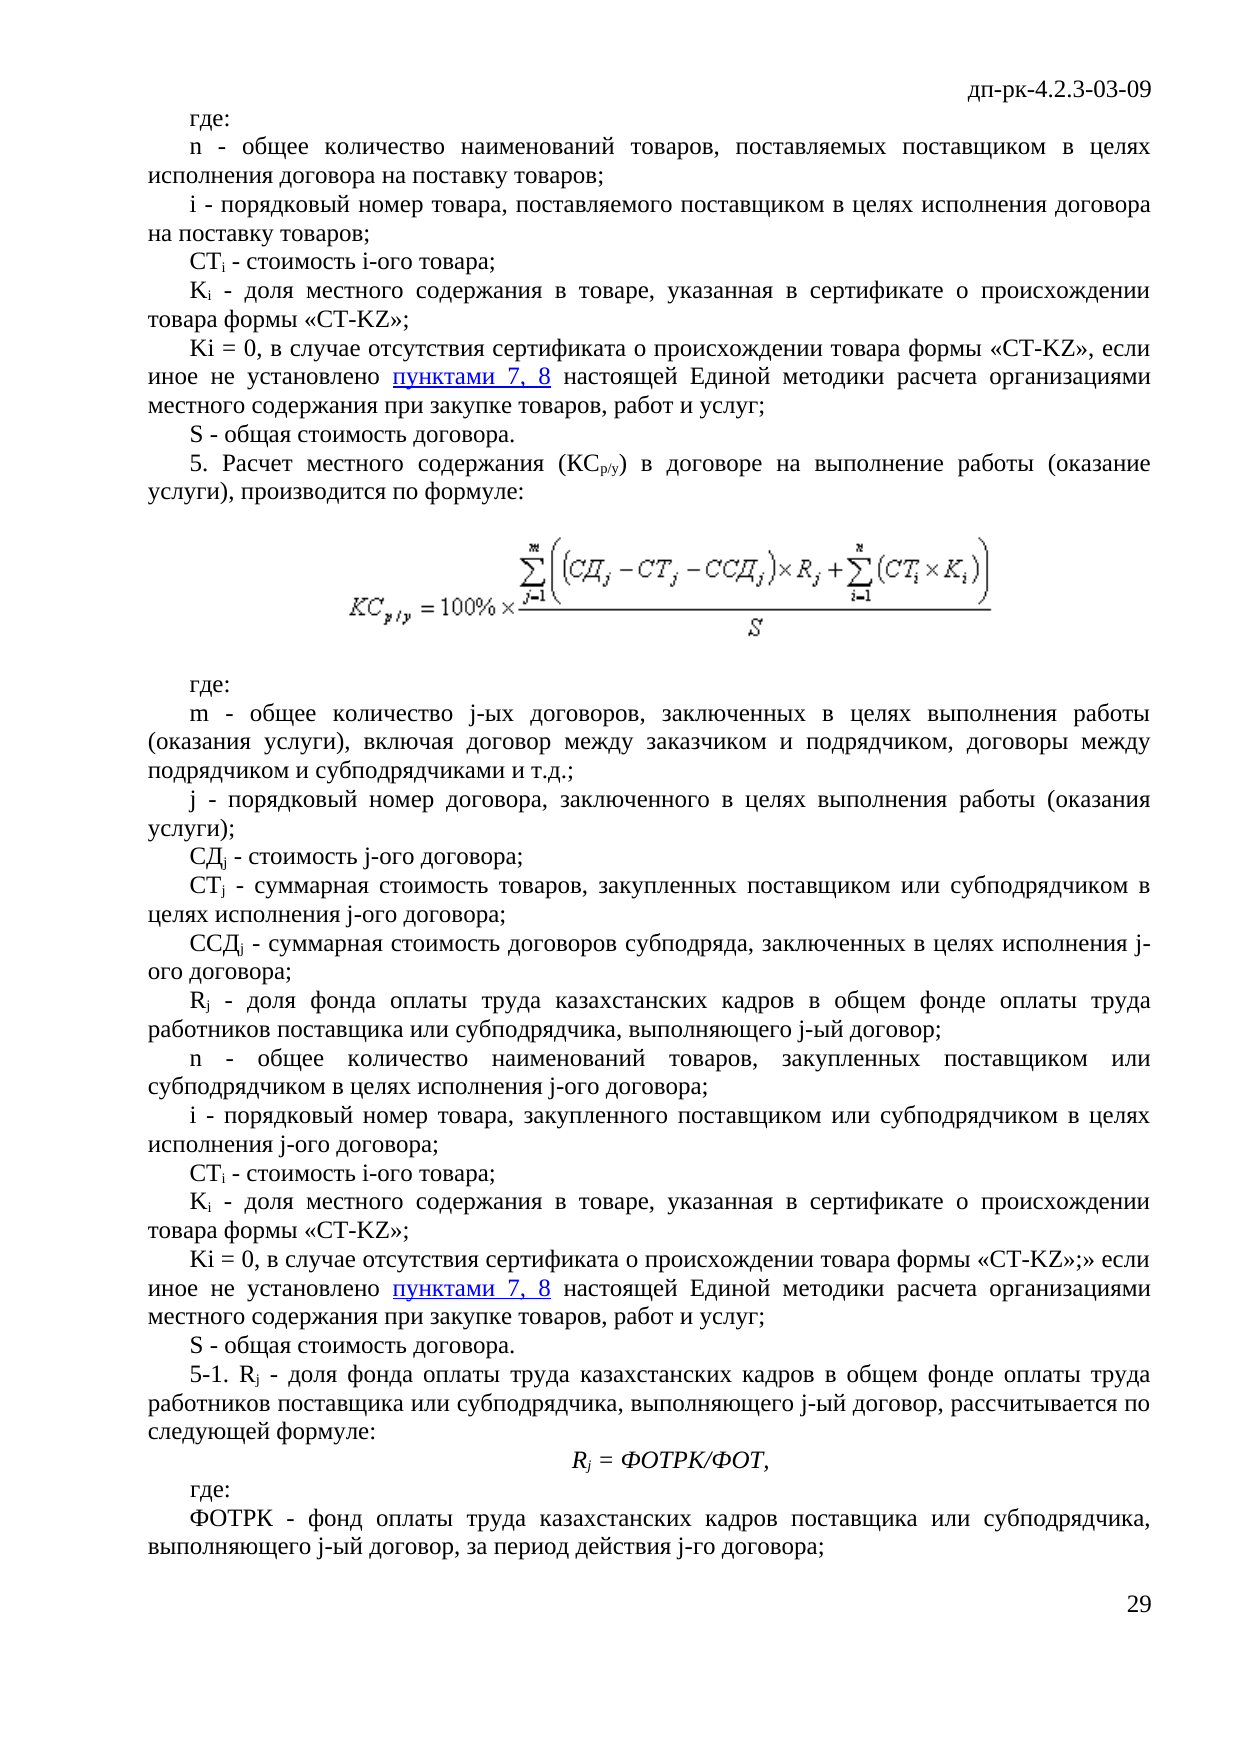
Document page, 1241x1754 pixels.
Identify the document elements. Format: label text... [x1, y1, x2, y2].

text CTj - суммарная стоимость товаров, закупленных поставщиком или субподрядчиком в целях исполнения j-ого договора; [148, 870, 1152, 928]
text 5. Расчет местного содержания (КСр/у) в договоре на выполнение работы (оказание услуги), производится по формуле: [148, 448, 1152, 505]
text j - порядковый номер договора, заключенного в целях выполнения работы (оказания услуги); [148, 784, 1152, 841]
text где: [148, 669, 1152, 698]
text где: [148, 1474, 1152, 1503]
text i - порядковый номер товара, закупленного поставщиком или субподрядчиком в целях исполнения j-oгo договора; [148, 1100, 1152, 1158]
text Ki = 0, в случае отсутствия сертификата о происхождении товара формы «CT-KZ»;» если иное не установлено пунктами 7, 8 настоящей Единой методики расчета организациями местного содержания при закупке товаров, работ и услуг; [148, 1244, 1152, 1330]
text Ki - доля местного содержания в товаре, указанная в сертификате о происхождении товара формы «CT-KZ»; [148, 275, 1152, 333]
text СТi - стоимость i-oгo товара; [148, 1158, 1152, 1186]
text Ki = 0, в случае отсутствия сертификата о происхождении товара формы «CT-KZ», если иное не установлено пунктами 7, 8 настоящей Единой методики расчета организациями местного содержания при закупке товаров, работ и услуг; [148, 333, 1152, 419]
text Rj - доля фонда оплаты труда казахстанских кадров в общем фонде оплаты труда работников поставщика или субподрядчика, выполняющего j-ый договор; [148, 985, 1152, 1043]
text 29 [148, 1589, 1152, 1618]
text m - общее количество j-ых договоров, заключенных в целях выполнения работы (оказания услуги), включая договор между заказчиком и подрядчиком, договоры между подрядчиком и субподрядчиками и т.д.; [148, 698, 1152, 784]
text S - общая стоимость договора. [148, 419, 1152, 448]
picture [345, 533, 996, 641]
text Rj = ФОТРК/ФОТ, [148, 1445, 1152, 1474]
text n - общее количество наименований товаров, закупленных поставщиком или субподрядчиком в целях исполнения j-oгo договора; [148, 1043, 1152, 1100]
text Ki - доля местного содержания в товаре, указанная в сертификате о происхождении товара формы «CT-KZ»; [148, 1186, 1152, 1244]
text где: [148, 103, 1152, 131]
text n - общее количество наименований товаров, поставляемых поставщиком в целях исполнения договора на поставку товаров; [148, 131, 1152, 189]
text 5-1. Rj - доля фонда оплаты труда казахстанских кадров в общем фонде оплаты труда работников поставщика или субподрядчика, выполняющего j-ый договор, рассчитывается по следующей формуле: [148, 1359, 1152, 1445]
text СДj - стоимость j-ого договора; [148, 841, 1152, 870]
text ФОТРК - фонд оплаты труда казахстанских кадров поставщика или субподрядчика, выполняющего j-ый договор, за период действия j-гo договора; [148, 1503, 1152, 1560]
text i - порядковый номер товара, поставляемого поставщиком в целях исполнения договора на поставку товаров; [148, 189, 1152, 246]
text S - общая стоимость договора. [148, 1330, 1152, 1359]
text CTi - стоимость i-oгo товара; [148, 246, 1152, 275]
text ССДj - суммарная стоимость договоров субподряда, заключенных в целях исполнения j-ого договора; [148, 928, 1152, 985]
